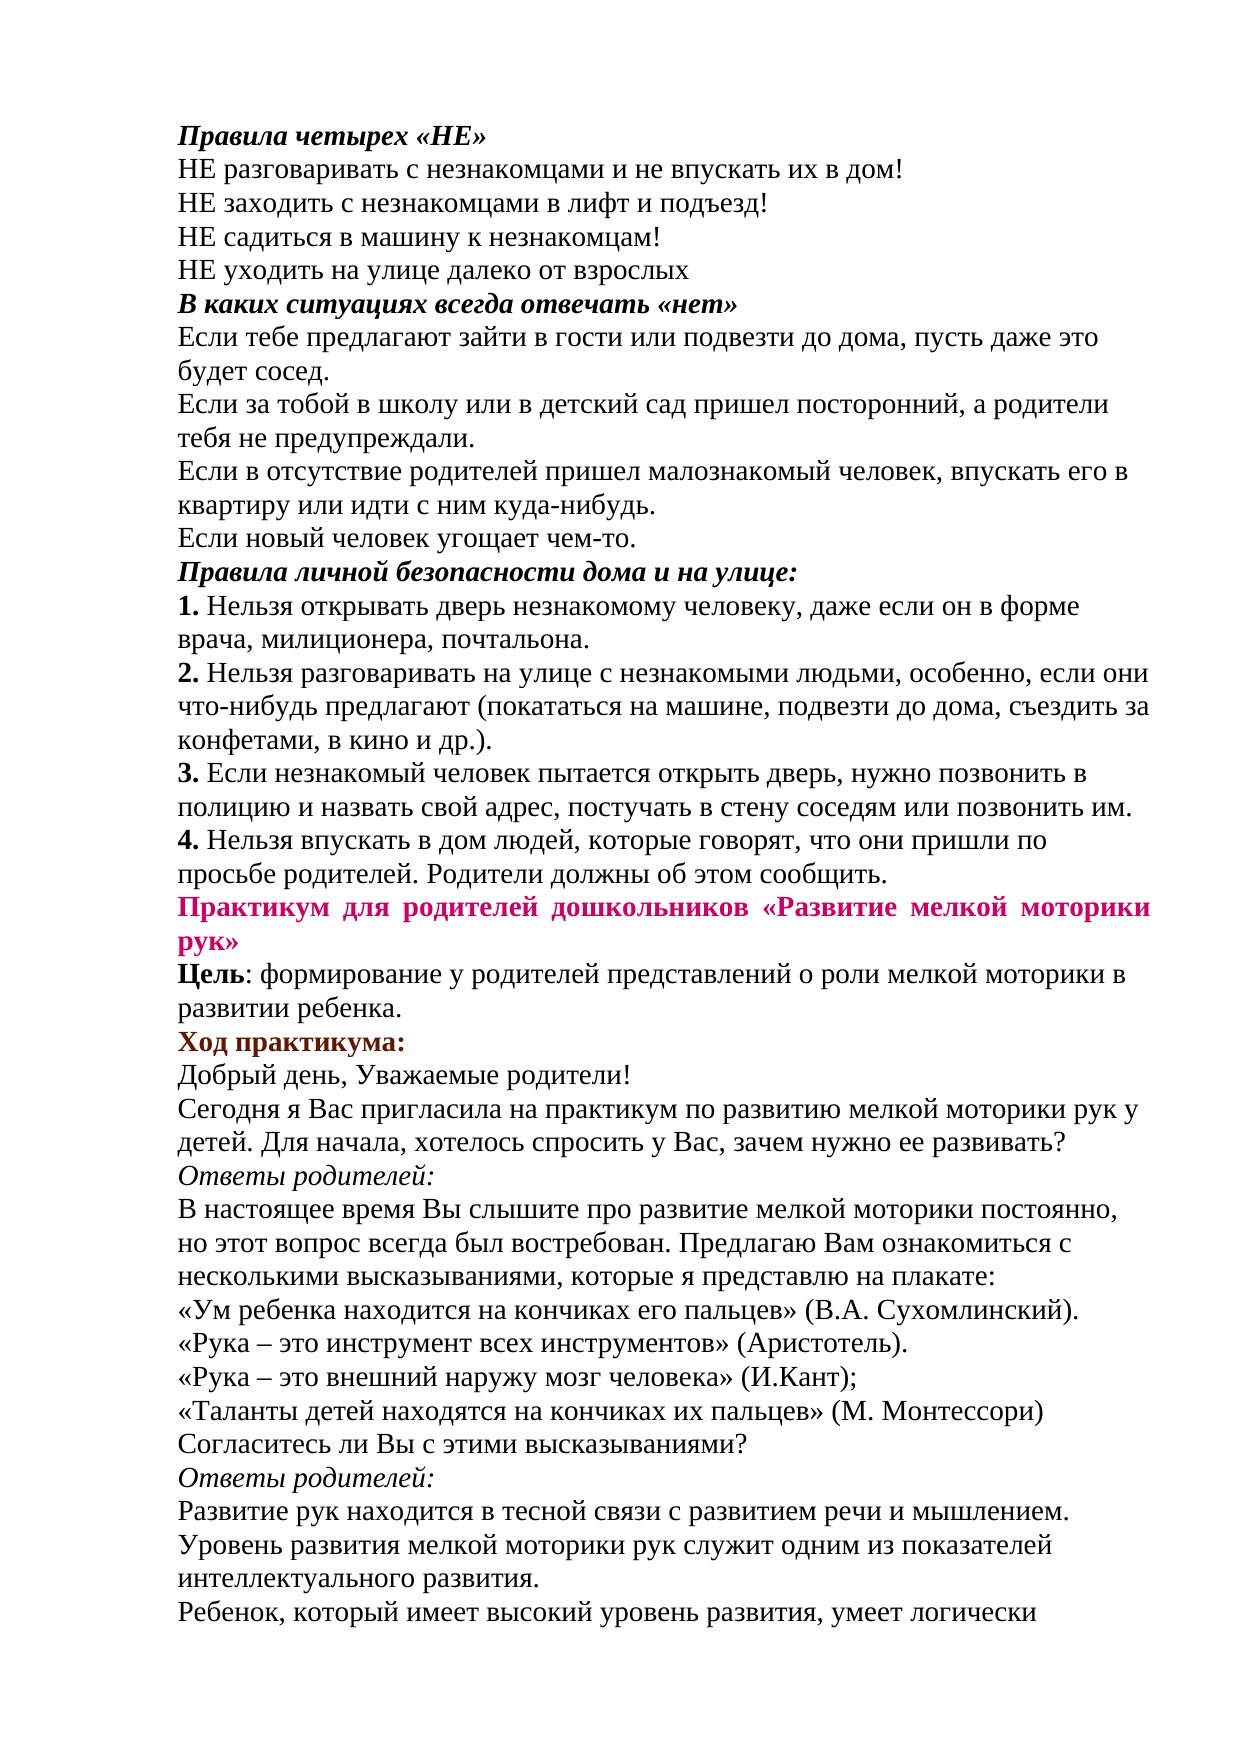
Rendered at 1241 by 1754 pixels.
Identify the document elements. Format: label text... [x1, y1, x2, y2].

text Цель: формирование у родителей представлений о роли мелкой моторики в развитии ребенка. [402, 957, 1152, 1024]
text Практикум для родителей дошкольников «Развитие мелкой моторики рук» [177, 889, 1152, 957]
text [177, 118, 1152, 889]
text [177, 1057, 1152, 1627]
text Ход практикума: [177, 1024, 1152, 1057]
